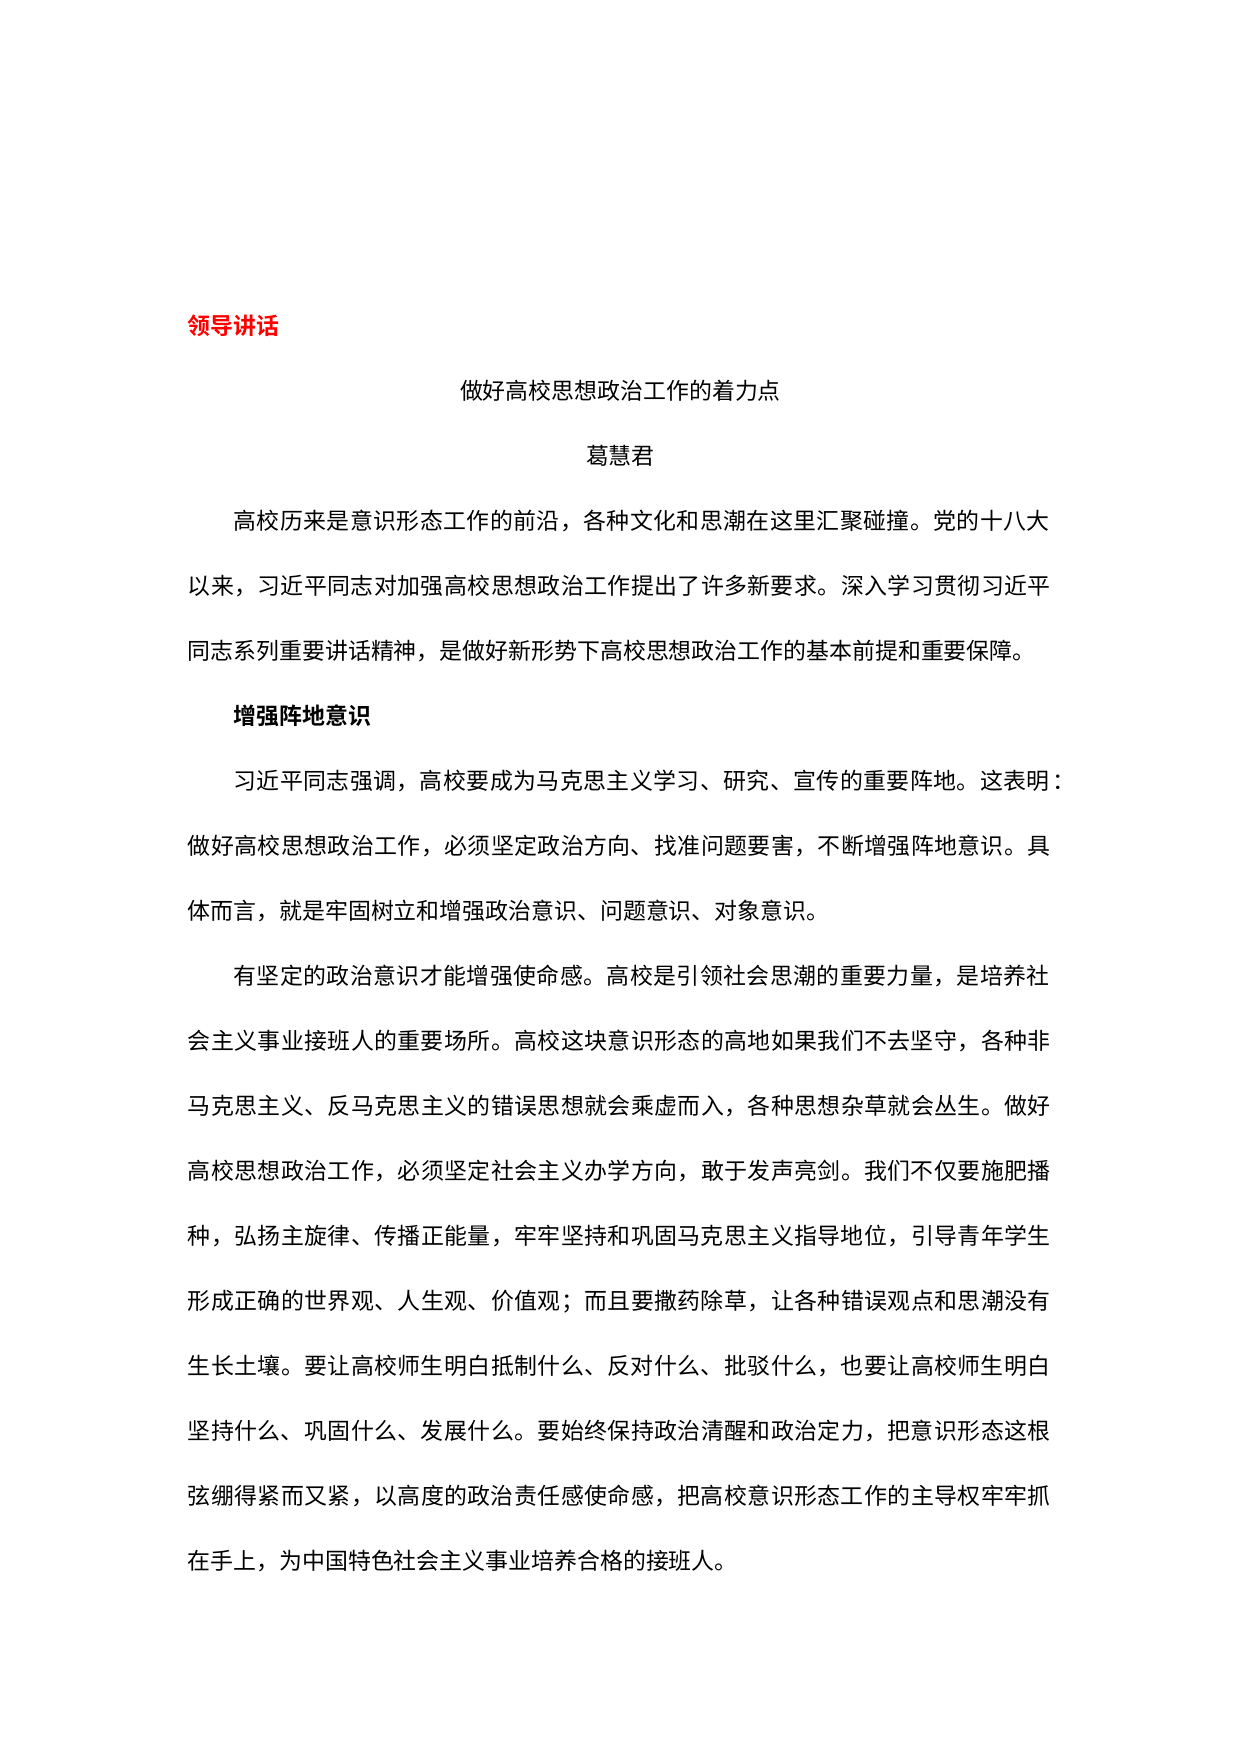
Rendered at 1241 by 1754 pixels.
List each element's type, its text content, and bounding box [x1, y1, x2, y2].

text 增强阵地意识 [187, 682, 1053, 747]
text 葛慧君 [187, 422, 1053, 487]
text 高校历来是意识形态工作的前沿，各种文化和思潮在这里汇聚碰撞。党的十八大以来，习近平同志对加强高校思想政治工作提出了许多新要求。深入学习贯彻习近平同志系列重要讲话精神，是做好新形势下高校思想政治工作的基本前提和重要保障。 [187, 487, 1053, 682]
text 习近平同志强调，高校要成为马克思主义学习、研究、宣传的重要阵地。这表明：做好高校思想政治工作，必须坚定政治方向、找准问题要害，不断增强阵地意识。具体而言，就是牢固树立和增强政治意识、问题意识、对象意识。 [187, 747, 1053, 942]
text 有坚定的政治意识才能增强使命感。高校是引领社会思潮的重要力量，是培养社会主义事业接班人的重要场所。高校这块意识形态的高地如果我们不去坚守，各种非马克思主义、反马克思主义的错误思想就会乘虚而入，各种思想杂草就会丛生。做好高校思想政治工作，必须坚定社会主义办学方向，敢于发声亮剑。我们不仅要施肥播种，弘扬主旋律、传播正能量，牢牢坚持和巩固马克思主义指导地位，引导青年学生形成正确的世界观、人生观、价值观；而且要撒药除草，让各种错误观点和思潮没有生长土壤。要让高校师生明白抵制什么、反对什么、批驳什么，也要让高校师生明白坚持什么、巩固什么、发展什么。要始终保持政治清醒和政治定力，把意识形态这根弦绷得紧而又紧，以高度的政治责任感使命感，把高校意识形态工作的主导权牢牢抓在手上，为中国特色社会主义事业培养合格的接班人。 [187, 942, 1053, 1592]
text 做好高校思想政治工作的着力点 [187, 357, 1053, 422]
text 领导讲话 [187, 292, 1053, 357]
